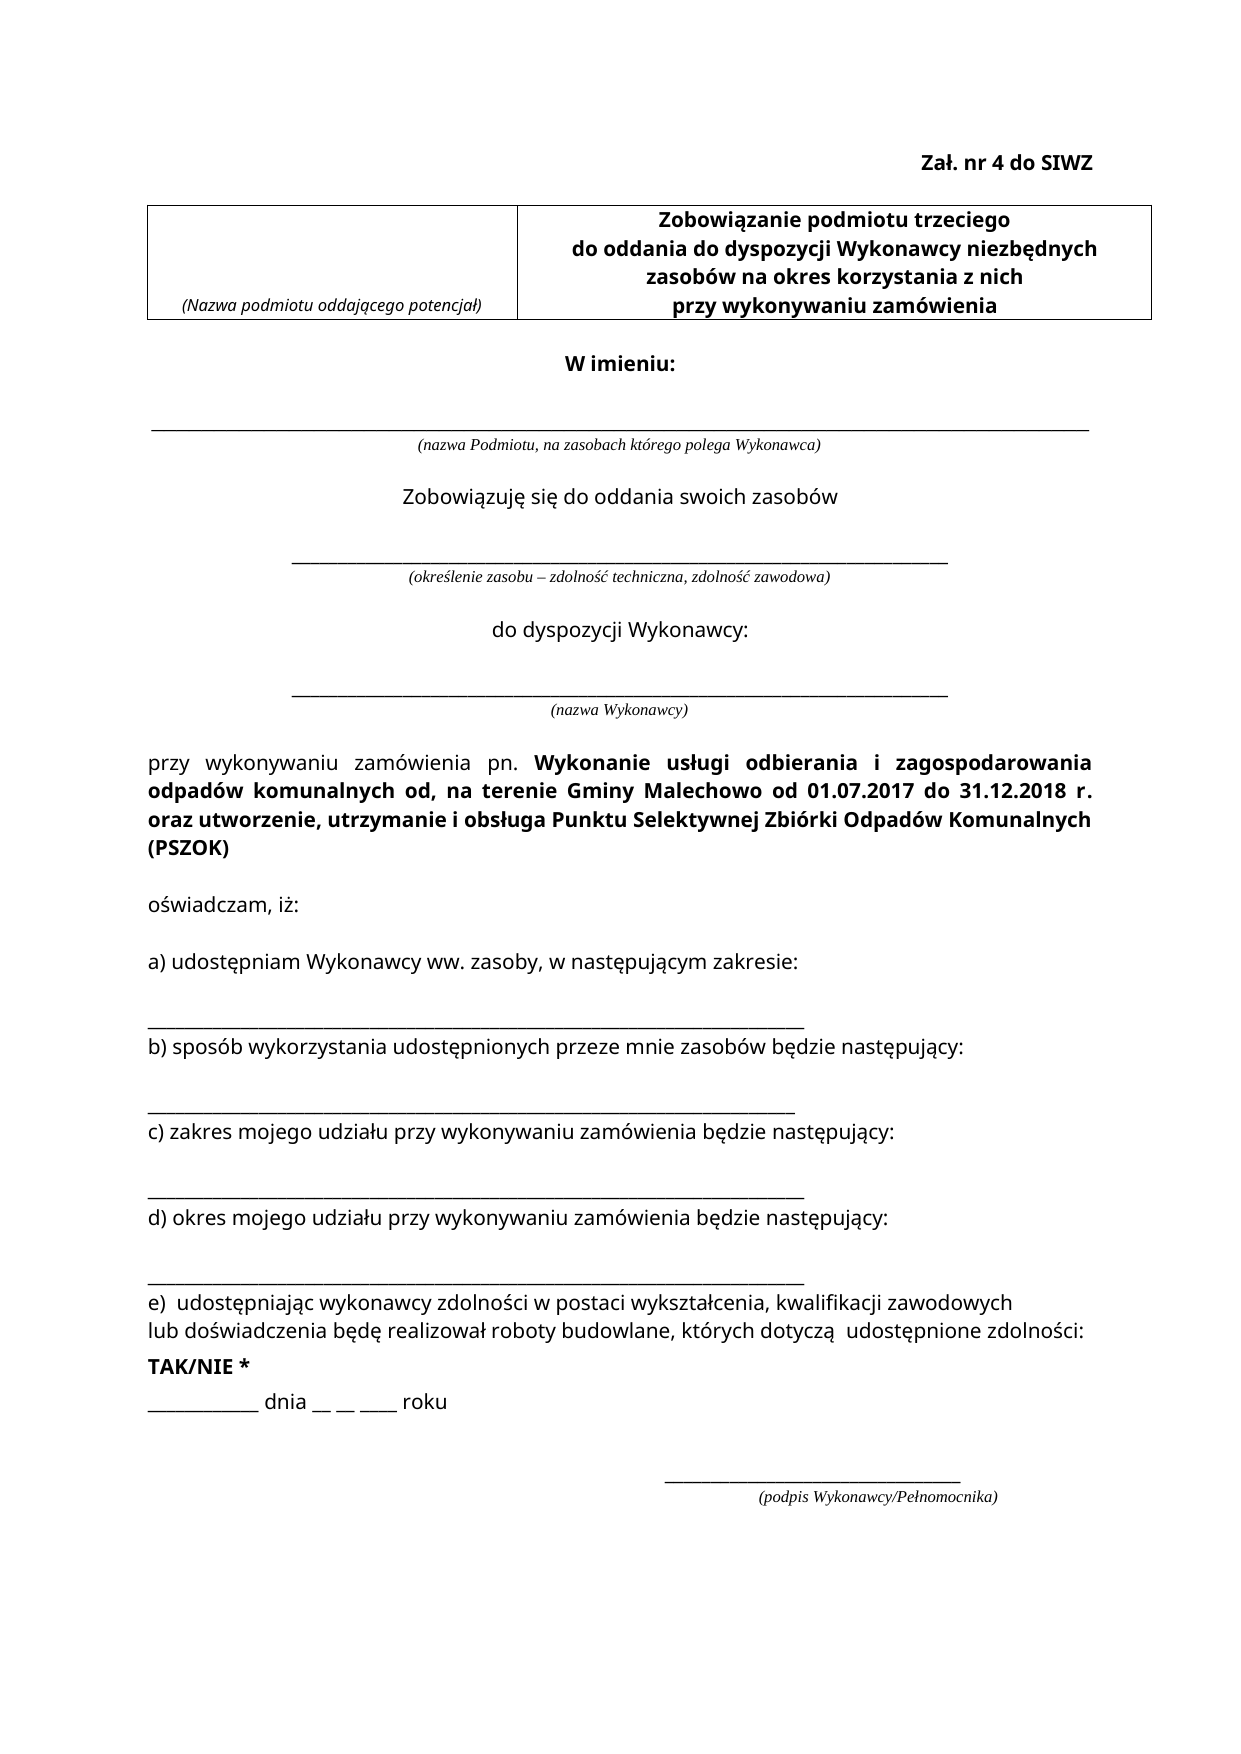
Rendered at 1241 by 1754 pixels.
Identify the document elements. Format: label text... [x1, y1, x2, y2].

text oświadczam, iż: [148, 890, 1093, 918]
text ______________________________________________________________________ [148, 1089, 1093, 1117]
text _______________________________________________________________________ [148, 1174, 1093, 1203]
text do dyspozycji Wykonawcy: [148, 615, 1093, 643]
text _______________________________________________________________________ [148, 1004, 1093, 1032]
text _______________________________________________________________________ [148, 539, 1093, 567]
text ____________ dnia __ __ ____ roku [148, 1380, 1093, 1416]
text a) udostępniam Wykonawcy ww. zasoby, w następującym zakresie: [148, 947, 1093, 975]
text (nazwa Wykonawcy) [148, 700, 1093, 719]
text przy wykonywaniu zamówienia pn. Wykonanie usługi odbierania i zagospodarowania odpadów komunalnych od, na terenie Gminy Malechowo od 01.07.2017 do 31.12.2018 r. oraz utworzenie, utrzymanie i obsługa Punktu Selektywnej Zbiórki Odpadów Komunalnych (PSZOK) [148, 748, 1093, 862]
text c) zakres mojego udziału przy wykonywaniu zamówienia będzie następujący: [148, 1117, 1093, 1146]
text (określenie zasobu – zdolność techniczna, zdolność zawodowa) [148, 567, 1093, 586]
table_header Zobowiązanie podmiotu trzeciego do oddania do dyspozycji Wykonawcy niezbędnych zasobów na okres korzystania z nich przy wykonywaniu zamówienia [518, 206, 1151, 319]
text (nazwa Podmiotu, na zasobach którego polega Wykonawca) [148, 434, 1093, 453]
text Zobowiązuję się do oddania swoich zasobów [148, 482, 1093, 510]
text (podpis Wykonawcy/Pełnomocnika) [148, 1487, 1093, 1506]
text d) okres mojego udziału przy wykonywaniu zamówienia będzie następujący: [148, 1203, 1093, 1231]
text TAK/NIE * [148, 1345, 1093, 1380]
text _______________________________________________________________________ [148, 1260, 1093, 1288]
text Zał. nr 4 do SIWZ [148, 148, 1093, 176]
text W imieniu: [148, 349, 1093, 377]
text ___________________________________________________________________________ [148, 406, 1093, 434]
text e) udostępniając wykonawcy zdolności w postaci wykształcenia, kwalifikacji zawodowych [148, 1288, 1093, 1317]
text _______________________________________________________________________ [148, 672, 1093, 700]
text lub doświadczenia będę realizował roboty budowlane, których dotyczą udostępnione zdolności: [148, 1317, 1093, 1345]
table_header (Nazwa podmiotu oddającego potencjał) [148, 206, 517, 319]
text b) sposób wykorzystania udostępnionych przeze mnie zasobów będzie następujący: [148, 1032, 1093, 1061]
text ________________________________ [591, 1451, 1093, 1487]
